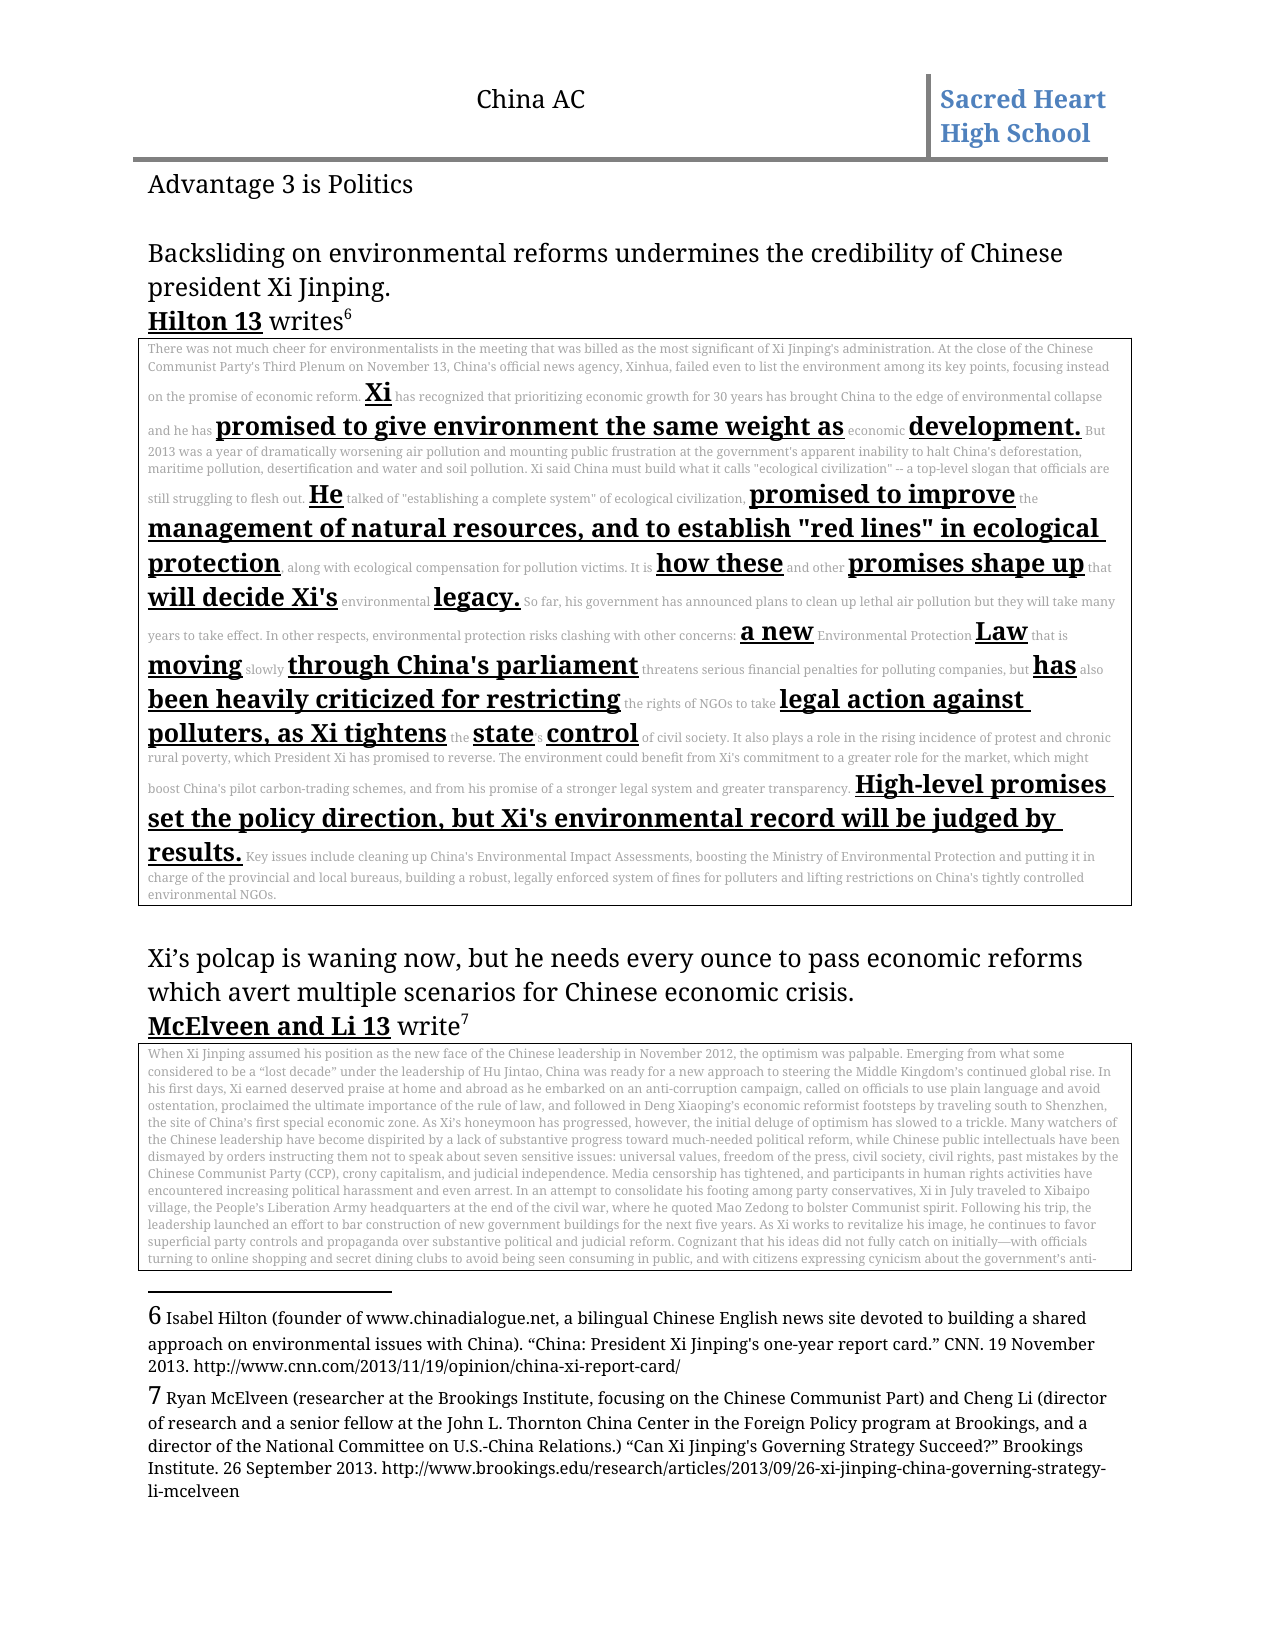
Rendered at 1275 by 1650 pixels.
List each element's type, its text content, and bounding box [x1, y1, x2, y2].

text There was not much cheer for environmentalists in the meeting that was billed as the most significant of Xi Jinping's administration. At the close of the Chinese Communist Party's Third Plenum on November 13, China's official news agency, Xinhua, failed even to list the environment among its key points, focusing instead on the promise of economic reform. Xi has recognized that prioritizing economic growth for 30 years has brought China to the edge of environmental collapse and he has promised to give environment the same weight as economic development. But 2013 was a year of dramatically worsening air pollution and mounting public frustration at the government's apparent inability to halt China's deforestation, maritime pollution, desertification and water and soil pollution. Xi said China must build what it calls "ecological civilization" -- a top-level slogan that officials are still struggling to flesh out. He talked of "establishing a complete system" of ecological civilization, promised to improve the management of natural resources, and to establish "red lines" in ecological protection, along with ecological compensation for pollution victims. It is how these and other promises shape up that will decide Xi's environmental legacy. So far, his government has announced plans to clean up lethal air pollution but they will take many years to take effect. In other respects, environmental protection risks clashing with other concerns: a new Environmental Protection Law that is moving slowly through China's parliament threatens serious financial penalties for polluting companies, but has also been heavily criticized for restricting the rights of NGOs to take legal action against polluters, as Xi tightens the state's control of civil society. It also plays a role in the rising incidence of protest and chronic rural poverty, which President Xi has promised to reverse. The environment could benefit from Xi's commitment to a greater role for the market, which might boost China's pilot carbon-trading schemes, and from his promise of a stronger legal system and greater transparency. High-level promises set the policy direction, but Xi's environmental record will be judged by results. Key issues include cleaning up China's Environmental Impact Assessments, boosting the Ministry of Environmental Protection and putting it in charge of the provincial and local bureaus, building a robust, legally enforced system of fines for polluters and lifting restrictions on China's tightly controlled environmental NGOs. [139, 339, 1131, 905]
text Hilton 13 writes [148, 303, 1122, 337]
text Xi’s polcap is waning now, but he needs every ounce to pass economic reforms which avert multiple scenarios for Chinese economic crisis. [148, 940, 1122, 1008]
text Backsliding on environmental reforms undermines the credibility of Chinese president Xi Jinping. [148, 235, 1122, 303]
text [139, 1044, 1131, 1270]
subtitle Advantage 3 is Politics [148, 167, 1122, 201]
text McElveen and Li 13 write [148, 1008, 1122, 1042]
